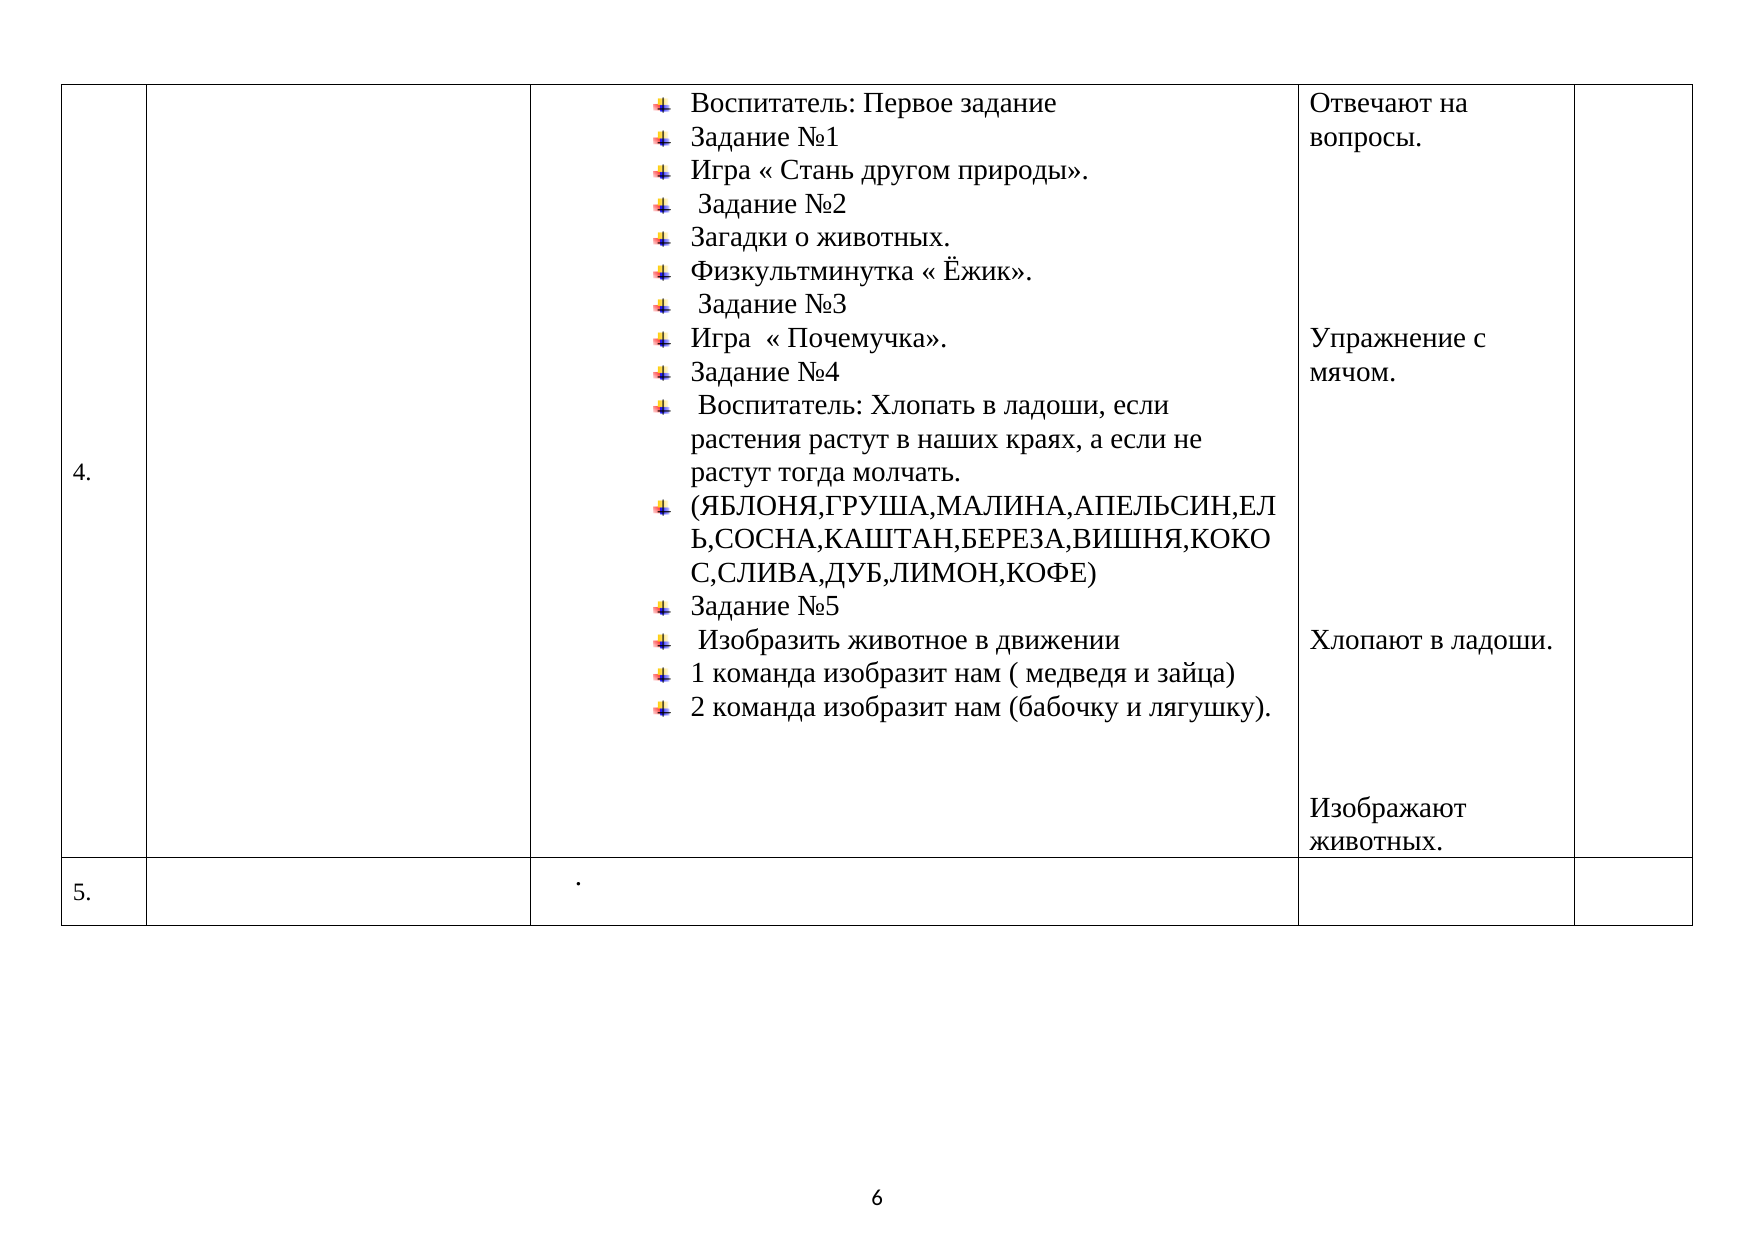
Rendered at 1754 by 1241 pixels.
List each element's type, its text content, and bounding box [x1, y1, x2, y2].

picture [653, 297, 671, 314]
table_cell [147, 858, 530, 925]
picture [653, 632, 671, 650]
picture [653, 599, 671, 616]
picture [653, 398, 671, 415]
table_cell Воспитатель: Первое задание Задание №1 Игра « Стань другом природы». Задание №2 Загадки о животных. Физкультминутка « Ёжик». Задание №3 Игра « Почемучка». Задание №4 Воспитатель: Хлопать в ладоши, если растения растут в наших краях, а если не растут тогда молчать. (ЯБЛОНЯ,ГРУША,МАЛИНА,АПЕЛЬСИН,ЕЛЬ,СОСНА,КАШТАН,БЕРЕЗА,ВИШНЯ,КОКОС,СЛИВА,ДУБ,ЛИМОН,КОФЕ) Задание №5 Изобразить животное в движении 1 команда изобразит нам ( медведя и зайца) 2 команда изобразит нам (бабочку и лягушку). [531, 85, 1298, 857]
picture [653, 230, 671, 247]
table_cell Отвечают на вопросы. Упражнение с мячом. Хлопают в ладоши. Изображают животных. [1299, 85, 1574, 857]
table_cell [1299, 858, 1574, 925]
table_cell [1575, 858, 1692, 925]
table_cell 5. [62, 858, 146, 925]
picture [653, 330, 671, 348]
picture [653, 96, 671, 113]
table_cell [147, 85, 530, 857]
picture [653, 364, 671, 381]
picture [653, 196, 671, 214]
table_cell 4. [62, 85, 146, 857]
picture [653, 163, 671, 180]
picture [653, 699, 671, 717]
picture [653, 129, 671, 147]
picture [653, 666, 671, 683]
table_cell [1575, 85, 1692, 857]
table_cell . [531, 858, 1298, 925]
picture [653, 498, 671, 516]
picture [653, 263, 671, 281]
